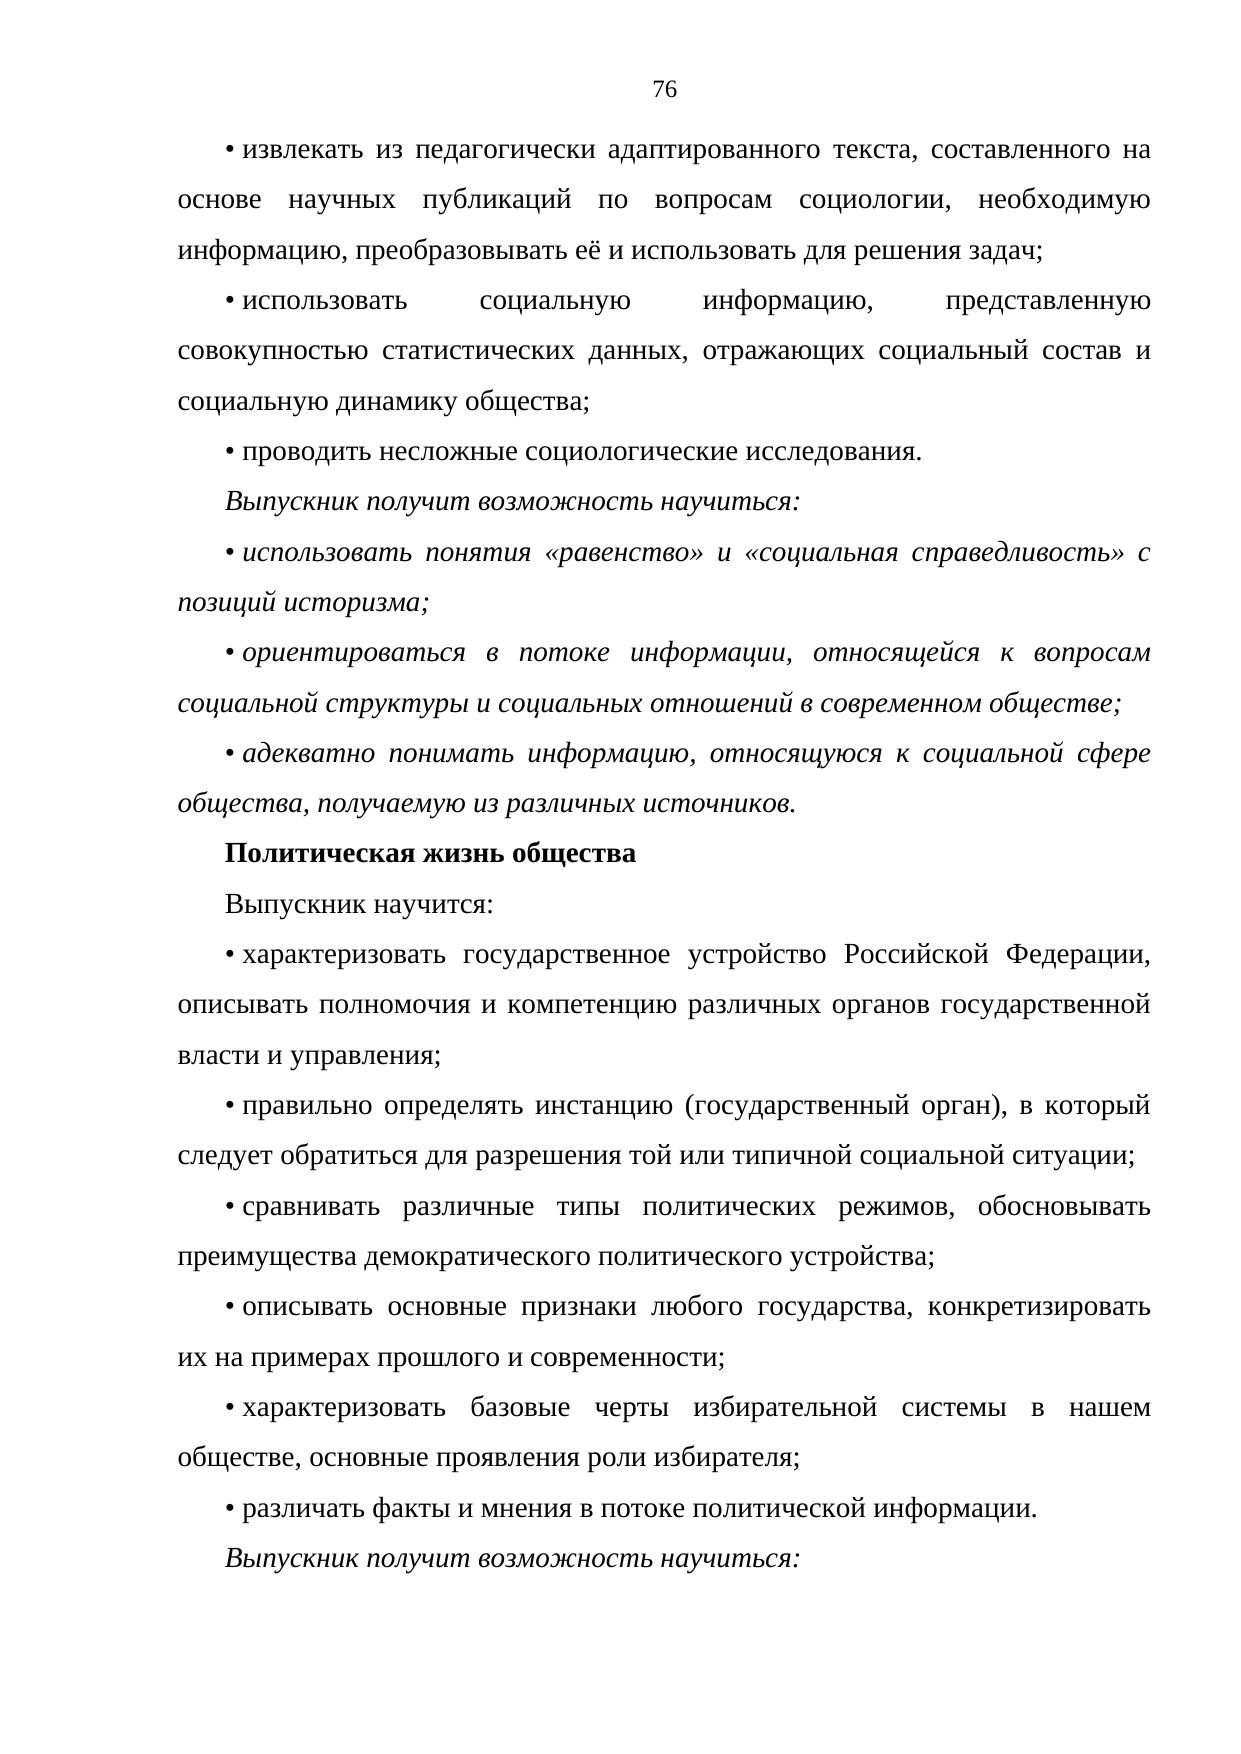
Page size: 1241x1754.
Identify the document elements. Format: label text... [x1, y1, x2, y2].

text • описывать основные признаки любого государства, конкретизировать их на примерах прошлого и современности; [177, 1288, 1152, 1372]
text • характеризовать базовые черты избирательной системы в нашем обществе, основные проявления роли избирателя; [177, 1389, 1152, 1473]
text Выпускник научится: [177, 886, 1152, 919]
text • различать факты и мнения в потоке политической информации. [177, 1490, 1152, 1523]
text • адекватно понимать информацию, относящуюся к социальной сфере общества, получаемую из различных источников. [177, 735, 1152, 819]
text • использовать социальную информацию, представленную совокупностью статистических данных, отражающих социальный состав и социальную динамику общества; [177, 282, 1152, 416]
text • извлекать из педагогически адаптированного текста, составленного на основе научных публикаций по вопросам социологии, необходимую информацию, преобразовывать её и использовать для решения задач; [177, 131, 1152, 265]
text • характеризовать государственное устройство Российской Федерации, описывать полномочия и компетенцию различных органов государственной власти и управления; [177, 936, 1152, 1070]
text • проводить несложные социологические исследования. [177, 433, 1152, 467]
text Выпускник получит возможность научиться: [177, 1540, 1152, 1573]
text Выпускник получит возможность научиться: [177, 483, 1152, 517]
text • использовать понятия «равенство» и «социальная справедливость» с позиций историзма; [177, 534, 1152, 618]
text • правильно определять инстанцию (государственный орган), в который следует обратиться для разрешения той или типичной социальной ситуации; [177, 1087, 1152, 1171]
text Политическая жизнь общества [177, 836, 1152, 869]
text • ориентироваться в потоке информации, относящейся к вопросам социальной структуры и социальных отношений в современном обществе; [177, 634, 1152, 718]
text • сравнивать различные типы политических режимов, обосновывать преимущества демократического политического устройства; [177, 1188, 1152, 1272]
